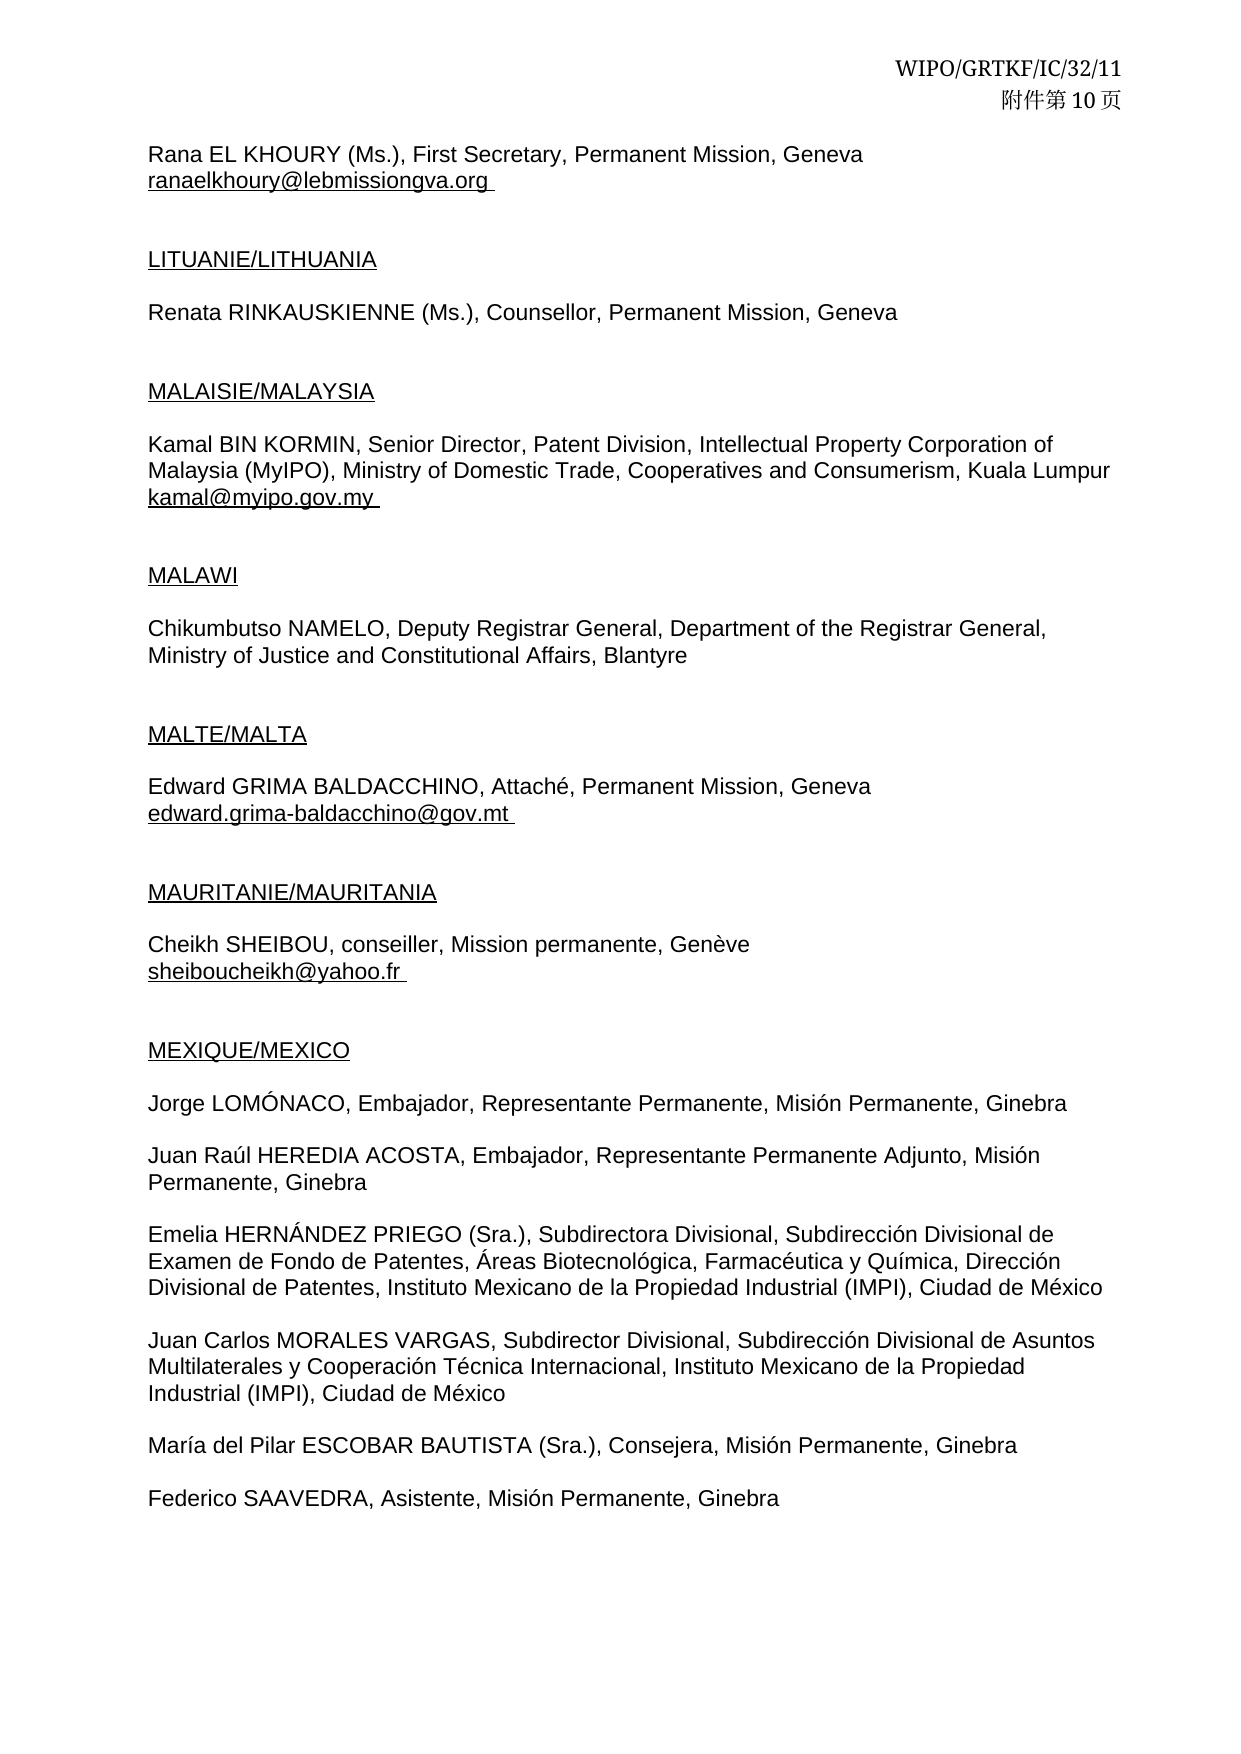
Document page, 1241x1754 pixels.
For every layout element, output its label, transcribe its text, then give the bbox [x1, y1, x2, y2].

text sheiboucheikh@yahoo.fr [148, 958, 1122, 984]
text Jorge LOMÓNACO, Embajador, Representante Permanente, Misión Permanente, Ginebra [148, 1089, 1122, 1116]
text Cheikh SHEIBOU, conseiller, Mission permanente, Genève [148, 931, 1122, 958]
text MALAISIE/MALAYSIA [148, 378, 1122, 404]
text MALAWI [148, 562, 1122, 589]
text Rana EL KHOURY (Ms.), First Secretary, Permanent Mission, Geneva [148, 141, 1122, 167]
text LITUANIE/LITHUANIA [148, 246, 1122, 273]
text MEXIQUE/MEXICO [148, 1037, 1122, 1063]
text Chikumbutso NAMELO, Deputy Registrar General, Department of the Registrar General, Ministry of Justice and Constitutional Affairs, Blantyre [148, 615, 1122, 668]
text Juan Carlos MORALES VARGAS, Subdirector Divisional, Subdirección Divisional de Asuntos Multilaterales y Cooperación Técnica Internacional, Instituto Mexicano de la Propiedad Industrial (IMPI), Ciudad de México [148, 1327, 1122, 1406]
text Federico SAAVEDRA, Asistente, Misión Permanente, Ginebra [148, 1485, 1122, 1511]
text MAURITANIE/MAURITANIA [148, 879, 1122, 905]
text María del Pilar ESCOBAR BAUTISTA (Sra.), Consejera, Misión Permanente, Ginebra [148, 1432, 1122, 1458]
text Juan Raúl HEREDIA ACOSTA, Embajador, Representante Permanente Adjunto, Misión Permanente, Ginebra [148, 1142, 1122, 1195]
text Renata RINKAUSKIENNE (Ms.), Counsellor, Permanent Mission, Geneva [148, 299, 1122, 325]
text kamal@myipo.gov.my [148, 483, 1122, 510]
text Kamal BIN KORMIN, Senior Director, Patent Division, Intellectual Property Corporation of Malaysia (MyIPO), Ministry of Domestic Trade, Cooperatives and Consumerism, Kuala Lumpur [148, 431, 1122, 483]
text Emelia HERNÁNDEZ PRIEGO (Sra.), Subdirectora Divisional, Subdirección Divisional de Examen de Fondo de Patentes, Áreas Biotecnológica, Farmacéutica y Química, Dirección Divisional de Patentes, Instituto Mexicano de la Propiedad Industrial (IMPI), Ciudad de México [148, 1221, 1122, 1300]
text edward.grima-baldacchino@gov.mt [148, 800, 1122, 826]
text Edward GRIMA BALDACCHINO, Attaché, Permanent Mission, Geneva [148, 773, 1122, 800]
text ranaelkhoury@lebmissiongva.org [148, 167, 1122, 193]
text MALTE/MALTA [148, 721, 1122, 747]
